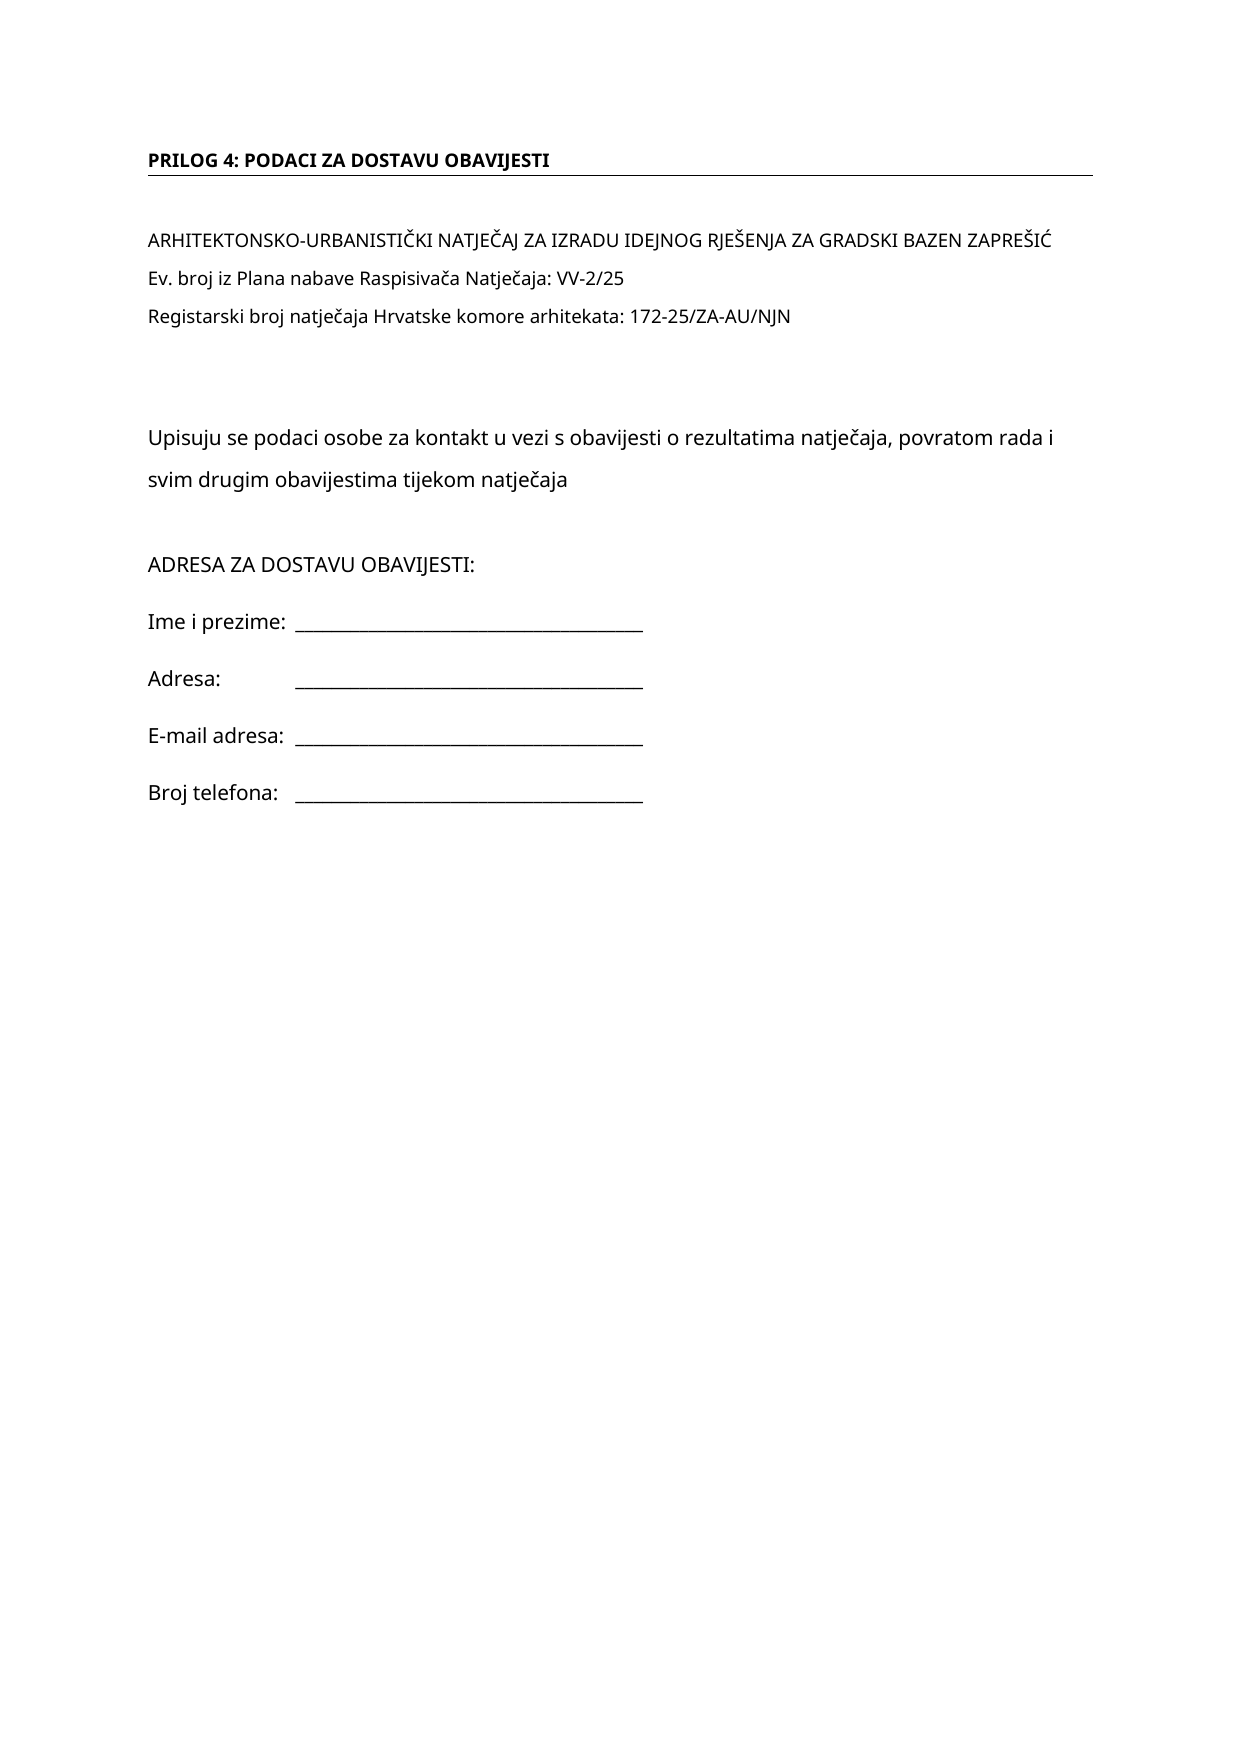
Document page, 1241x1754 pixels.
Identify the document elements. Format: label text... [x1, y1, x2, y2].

text Registarski broj natječaja Hrvatske komore arhitekata: 172-25/ZA-AU/NJN [148, 304, 1093, 329]
text ADRESA ZA DOSTAVU OBAVIJESTI: [148, 551, 1093, 579]
text Upisuju se podaci osobe za kontakt u vezi s obavijesti o rezultatima natječaja, povratom rada i svim drugim obavijestima tijekom natječaja [148, 423, 1093, 494]
text Adresa: ______________________________________ [148, 664, 1093, 693]
text Ime i prezime: ______________________________________ [148, 607, 1093, 636]
text E-mail adresa: ______________________________________ [148, 721, 1093, 749]
text ARHITEKTONSKO-URBANISTIČKI NATJEČAJ ZA IZRADU IDEJNOG RJEŠENJA ZA GRADSKI BAZEN ZAPREŠIĆ [148, 227, 1093, 253]
text PRILOG 4: PODACI ZA DOSTAVU OBAVIJESTI [148, 148, 1093, 175]
text Ev. broj iz Plana nabave Raspisivača Natječaja: VV-2/25 [148, 265, 1093, 291]
text Broj telefona: ______________________________________ [148, 778, 1093, 806]
